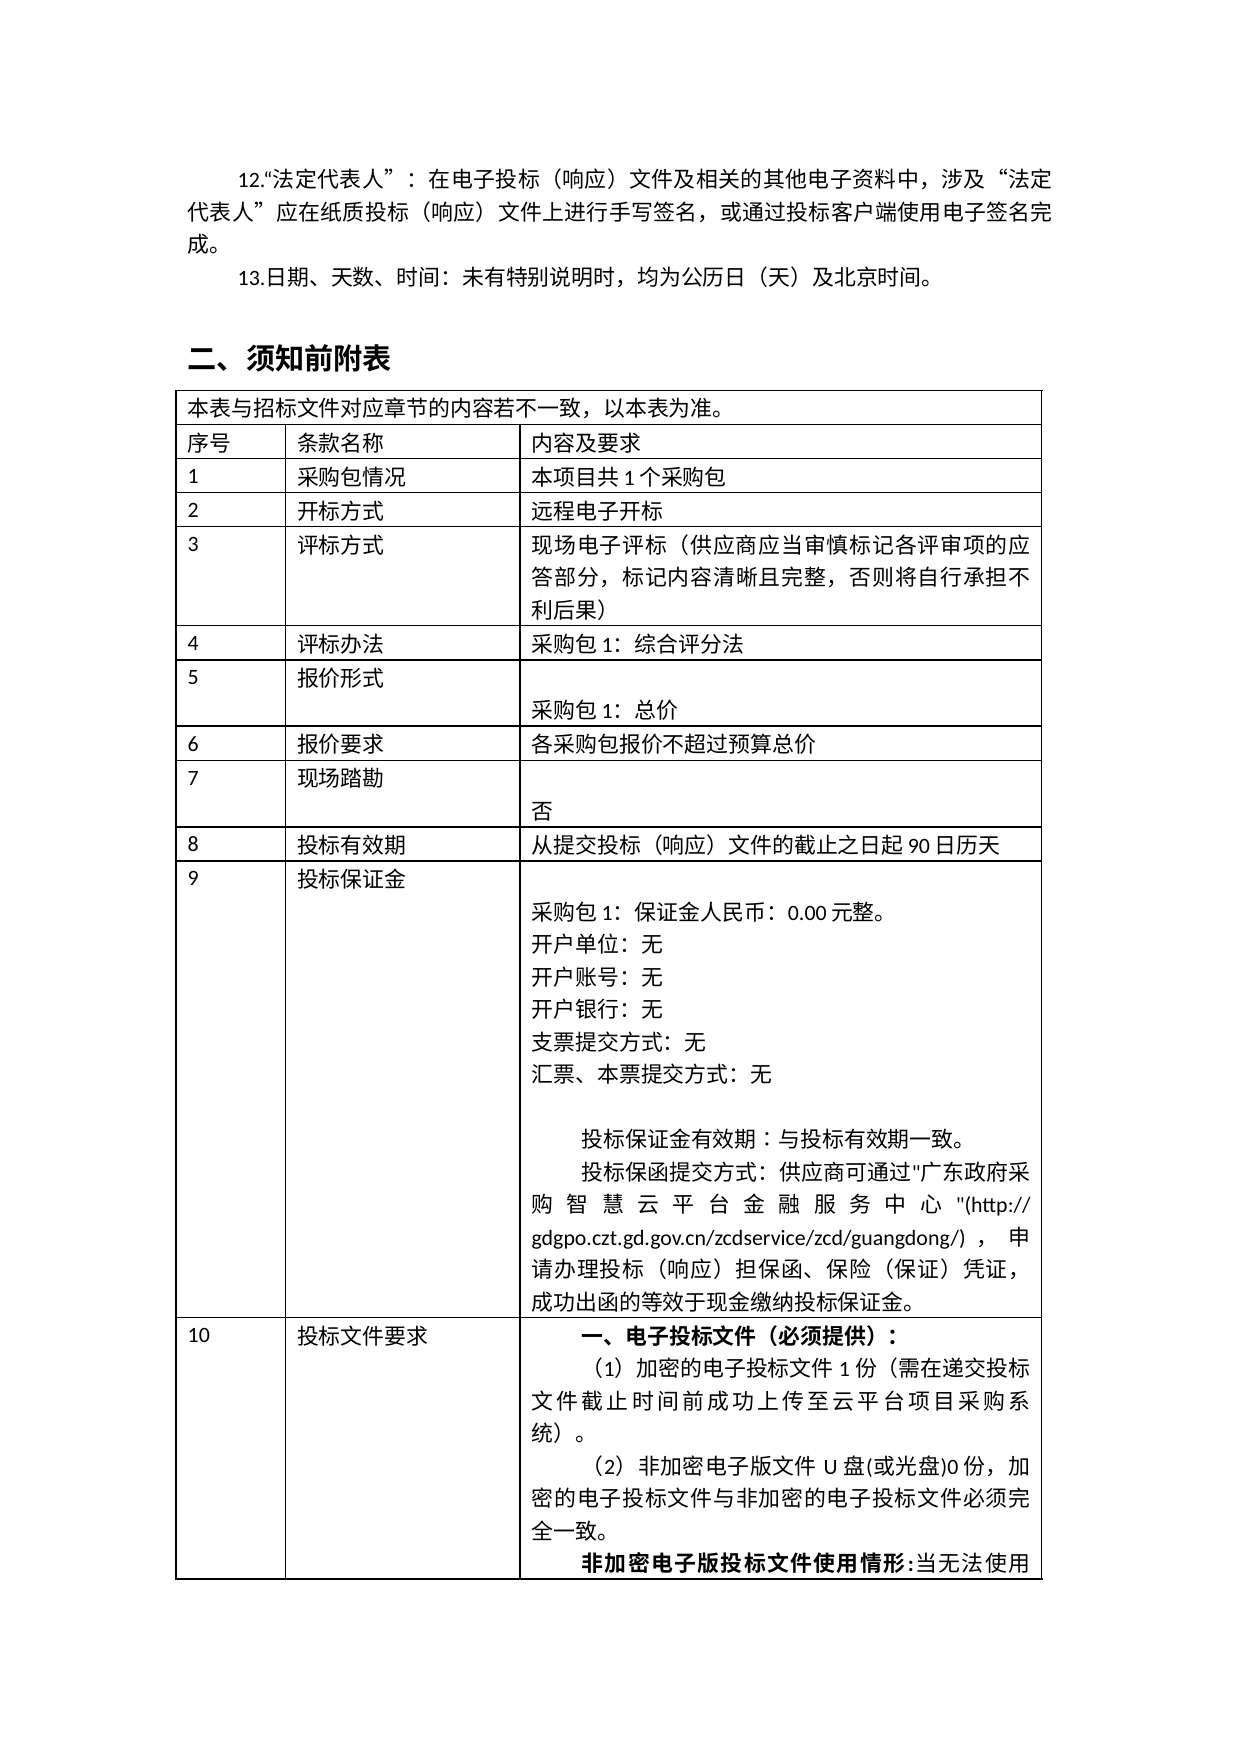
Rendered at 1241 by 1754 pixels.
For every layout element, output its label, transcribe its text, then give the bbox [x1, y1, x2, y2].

table_cell 投标文件要求 [286, 1318, 519, 1578]
table_cell 采购包1：总价 [521, 661, 1041, 725]
table_cell 从提交投标（响应）文件的截止之日起90日历天 [521, 828, 1041, 860]
table_cell 现场踏勘 [286, 761, 519, 826]
table_cell 报价要求 [286, 727, 519, 759]
table_cell 采购包1：保证金人民币：0.00元整。 开户单位：无 开户账号：无 开户银行：无 支票提交方式：无 汇票、本票提交方式：无 投标保证金有效期∶与投标有效期一致。 投标保函提交方式：供应商可通过"广东政府采购智慧云平台金融服务中心"(http://gdgpo.czt.gd.gov.cn/zcdservice/zcd/guangdong/)，申请办理投标（响应）担保函、保险（保证）凭证，成功出函的等效于现金缴纳投标保证金。 [521, 862, 1041, 1317]
table_cell 条款名称 [286, 425, 519, 458]
table_cell 8 [177, 828, 285, 860]
table_cell 9 [177, 862, 285, 1317]
table_cell 采购包情况 [286, 459, 519, 492]
table_cell 各采购包报价不超过预算总价 [521, 727, 1041, 759]
table_cell 3 [177, 527, 285, 625]
table_cell 序号 [177, 425, 285, 458]
text 二、须知前附表 [187, 324, 1053, 389]
table_cell 10 [177, 1318, 285, 1578]
table_cell 投标保证金 [286, 862, 519, 1317]
table_cell 否 [521, 761, 1041, 826]
table_cell 评标办法 [286, 626, 519, 659]
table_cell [521, 1318, 1041, 1578]
table_cell 报价形式 [286, 661, 519, 725]
table_cell 本项目共1个采购包 [521, 459, 1041, 492]
table_cell 开标方式 [286, 493, 519, 526]
table_cell 现场电子评标（供应商应当审慎标记各评审项的应答部分，标记内容清晰且完整，否则将自行承担不利后果） [521, 527, 1041, 625]
table_cell 投标有效期 [286, 828, 519, 860]
table_cell 采购包1：综合评分法 [521, 626, 1041, 659]
table_header 本表与招标文件对应章节的内容若不一致，以本表为准。 [177, 391, 1041, 423]
table_cell 内容及要求 [521, 425, 1041, 458]
table_cell 远程电子开标 [521, 493, 1041, 526]
text 12.“法定代表人”：在电子投标（响应）文件及相关的其他电子资料中，涉及“法定代表人”应在纸质投标（响应）文件上进行手写签名，或通过投标客户端使用电子签名完成。 [187, 162, 1053, 259]
table_cell 6 [177, 727, 285, 759]
table_cell 2 [177, 493, 285, 526]
table_cell 7 [177, 761, 285, 826]
table_cell 5 [177, 661, 285, 725]
table_cell 1 [177, 459, 285, 492]
table_cell 评标方式 [286, 527, 519, 625]
text 13.日期、天数、时间：未有特别说明时，均为公历日（天）及北京时间。 [187, 259, 1053, 292]
table_cell 4 [177, 626, 285, 659]
